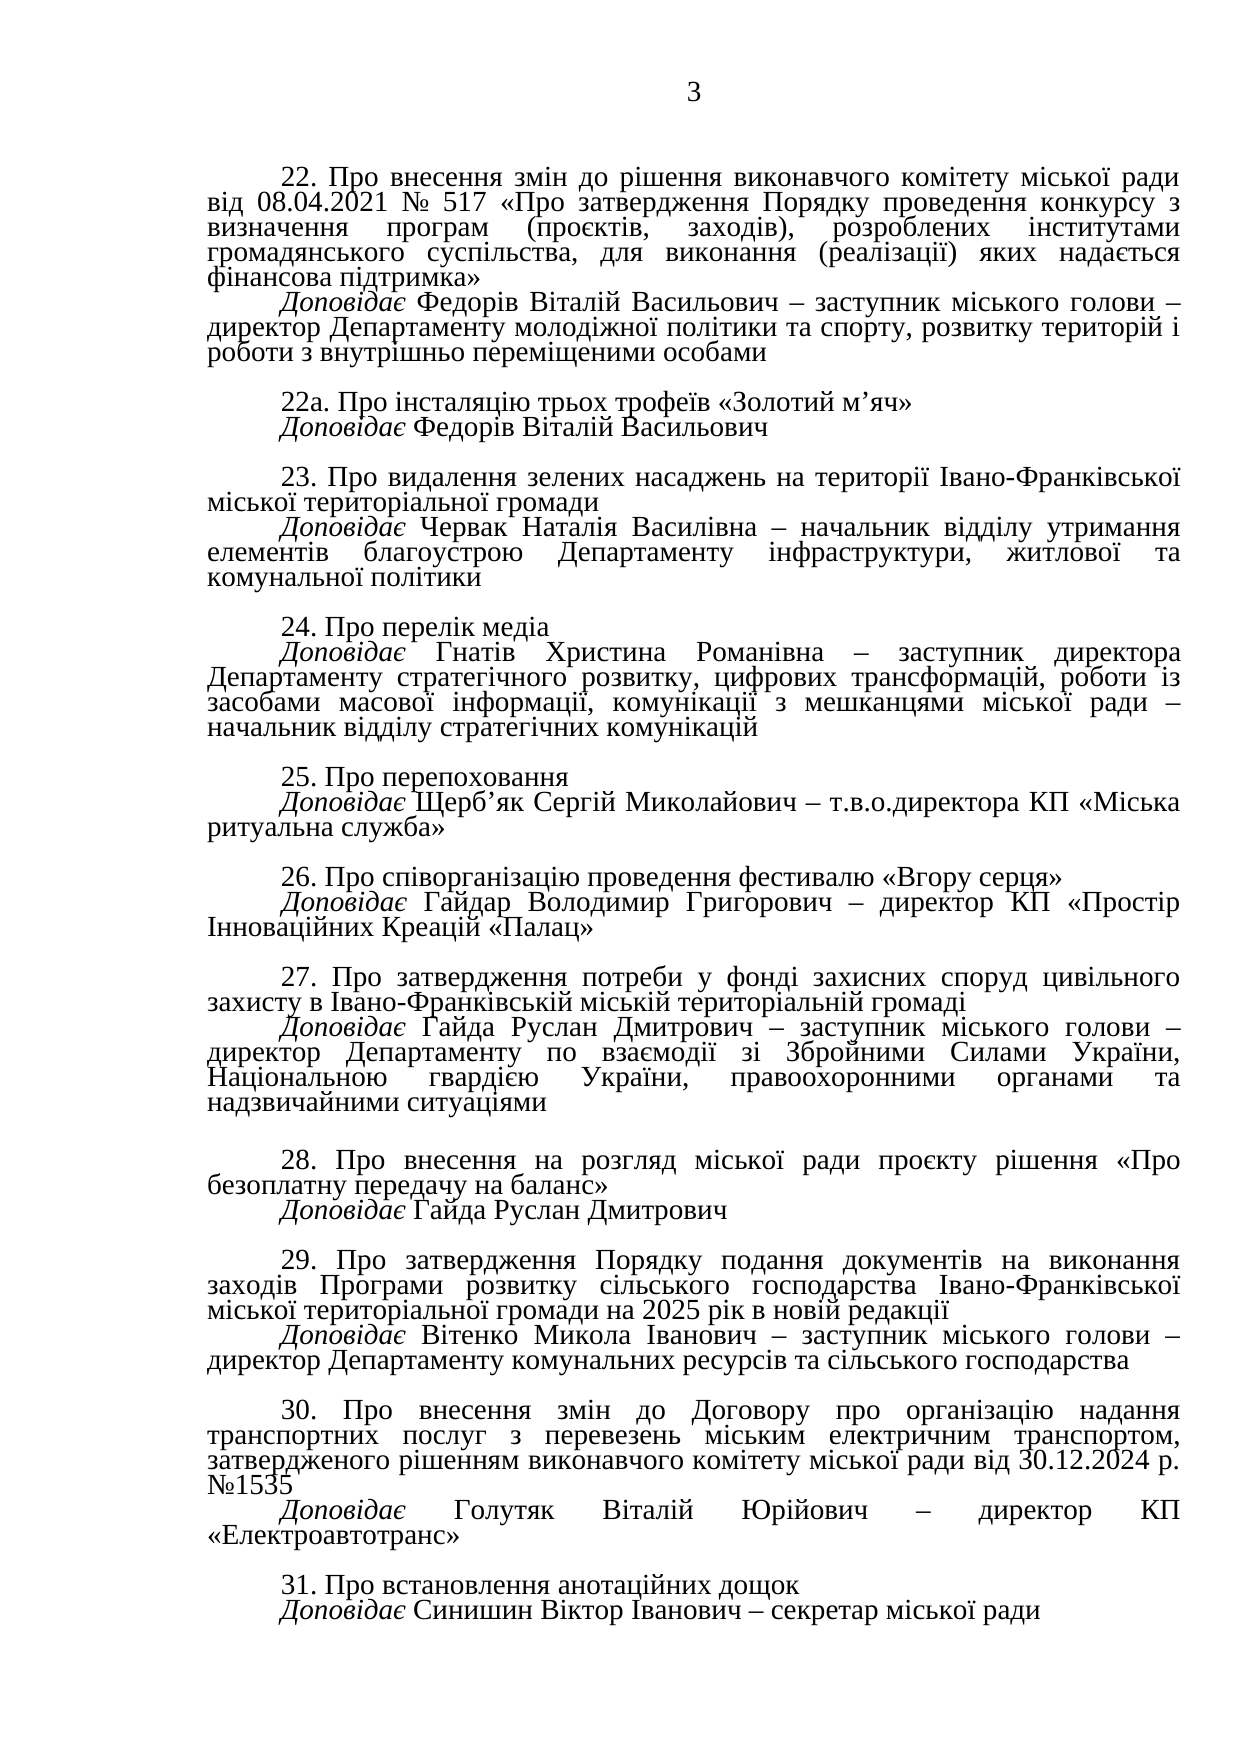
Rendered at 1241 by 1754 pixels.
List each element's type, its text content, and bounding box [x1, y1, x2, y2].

text 22а. Про інсталяцію трьох трофеїв «Золотий м’яч» [207, 391, 664, 416]
text Доповідає Гайда Руслан Дмитрович – заступник міського голови – директор Департаменту по взаємодії зі Збройними Силами України, Національною гвардією України, правоохоронними органами та надзвичайними ситуаціями [207, 1016, 1181, 1116]
text Доповідає Вітенко Микола Іванович – заступник міського голови – директор Департаменту комунальних ресурсів та сільського господарства [207, 1324, 1181, 1374]
text Доповідає Федорів Віталій Васильович – заступник міського голови – директор Департаменту молодіжної політики та спорту, розвитку територій і роботи з внутрішньо переміщеними особами [207, 291, 1181, 366]
text Доповідає Гайда Руслан Дмитрович [207, 1199, 1181, 1224]
text 31. Про встановлення анотаційних дощок [207, 1574, 1181, 1599]
text 29. Про затвердження Порядку подання документів на виконання заходів Програми розвитку сільського господарства Івано-Франківської міської територіальної громади на 2025 рік в новій редакції [207, 1249, 1181, 1324]
text 28. Про внесення на розгляд міської ради проєкту рішення «Про безоплатну передачу на баланс» [207, 1149, 1181, 1199]
text 26. Про співорганізацію проведення фестивалю «Вгору серця» [207, 866, 746, 891]
text 25. Про перепоховання [207, 766, 1181, 791]
text Доповідає Гайдар Володимир Григорович – директор КП «Простір Інноваційних Креацій «Палац» [207, 891, 1181, 941]
text 23. Про видалення зелених насаджень на території Івано-Франківської міської територіальної громади [207, 466, 1181, 516]
text 22а. Про інсталяцію трьох трофеїв «Золотий м’яч» [667, 391, 1181, 416]
text Доповідає Синишин Віктор Іванович – секретар міської ради [207, 1599, 1181, 1624]
text Доповідає Червак Наталія Василівна – начальник відділу утримання елементів благоустрою Департаменту інфраструктури, житлової та комунальної політики [207, 516, 1181, 591]
text 27. Про затвердження потреби у фонді захисних споруд цивільного захисту в Івано-Франківській міській територіальній громаді [207, 966, 1181, 1016]
text 30. Про внесення змін до Договору про організацію надання транспортних послуг з перевезень міським електричним транспортом, затвердженого рішенням виконавчого комітету міської ради від 30.12.2024 р. №1535 [207, 1399, 1181, 1499]
text Доповідає Федорів Віталій Васильович [207, 416, 1181, 441]
text Доповідає Щерб’як Сергій Миколайович – т.в.о.директора КП «Міська ритуальна служба» [207, 791, 1181, 841]
text 24. Про перелік медіа [207, 616, 1181, 641]
text Доповідає Голутяк Віталій Юрійович – директор КП «Електроавтотранс» [207, 1499, 1181, 1549]
text Доповідає Гнатів Христина Романівна – заступник директора Департаменту стратегічного розвитку, цифрових трансформацій, роботи із засобами масової інформації, комунікації з мешканцями міської ради – начальник відділу стратегічних комунікацій [207, 641, 1181, 741]
text 26. Про співорганізацію проведення фестивалю «Вгору серця» [749, 866, 1181, 891]
text 22. Про внесення змін до рішення виконавчого комітету міської ради від 08.04.2021 № 517 «Про затвердження Порядку проведення конкурсу з визначення програм (проєктів, заходів), розроблених інститутами громадянського суспільства, для виконання (реалізації) яких надається фінансова підтримка» [207, 166, 1181, 291]
